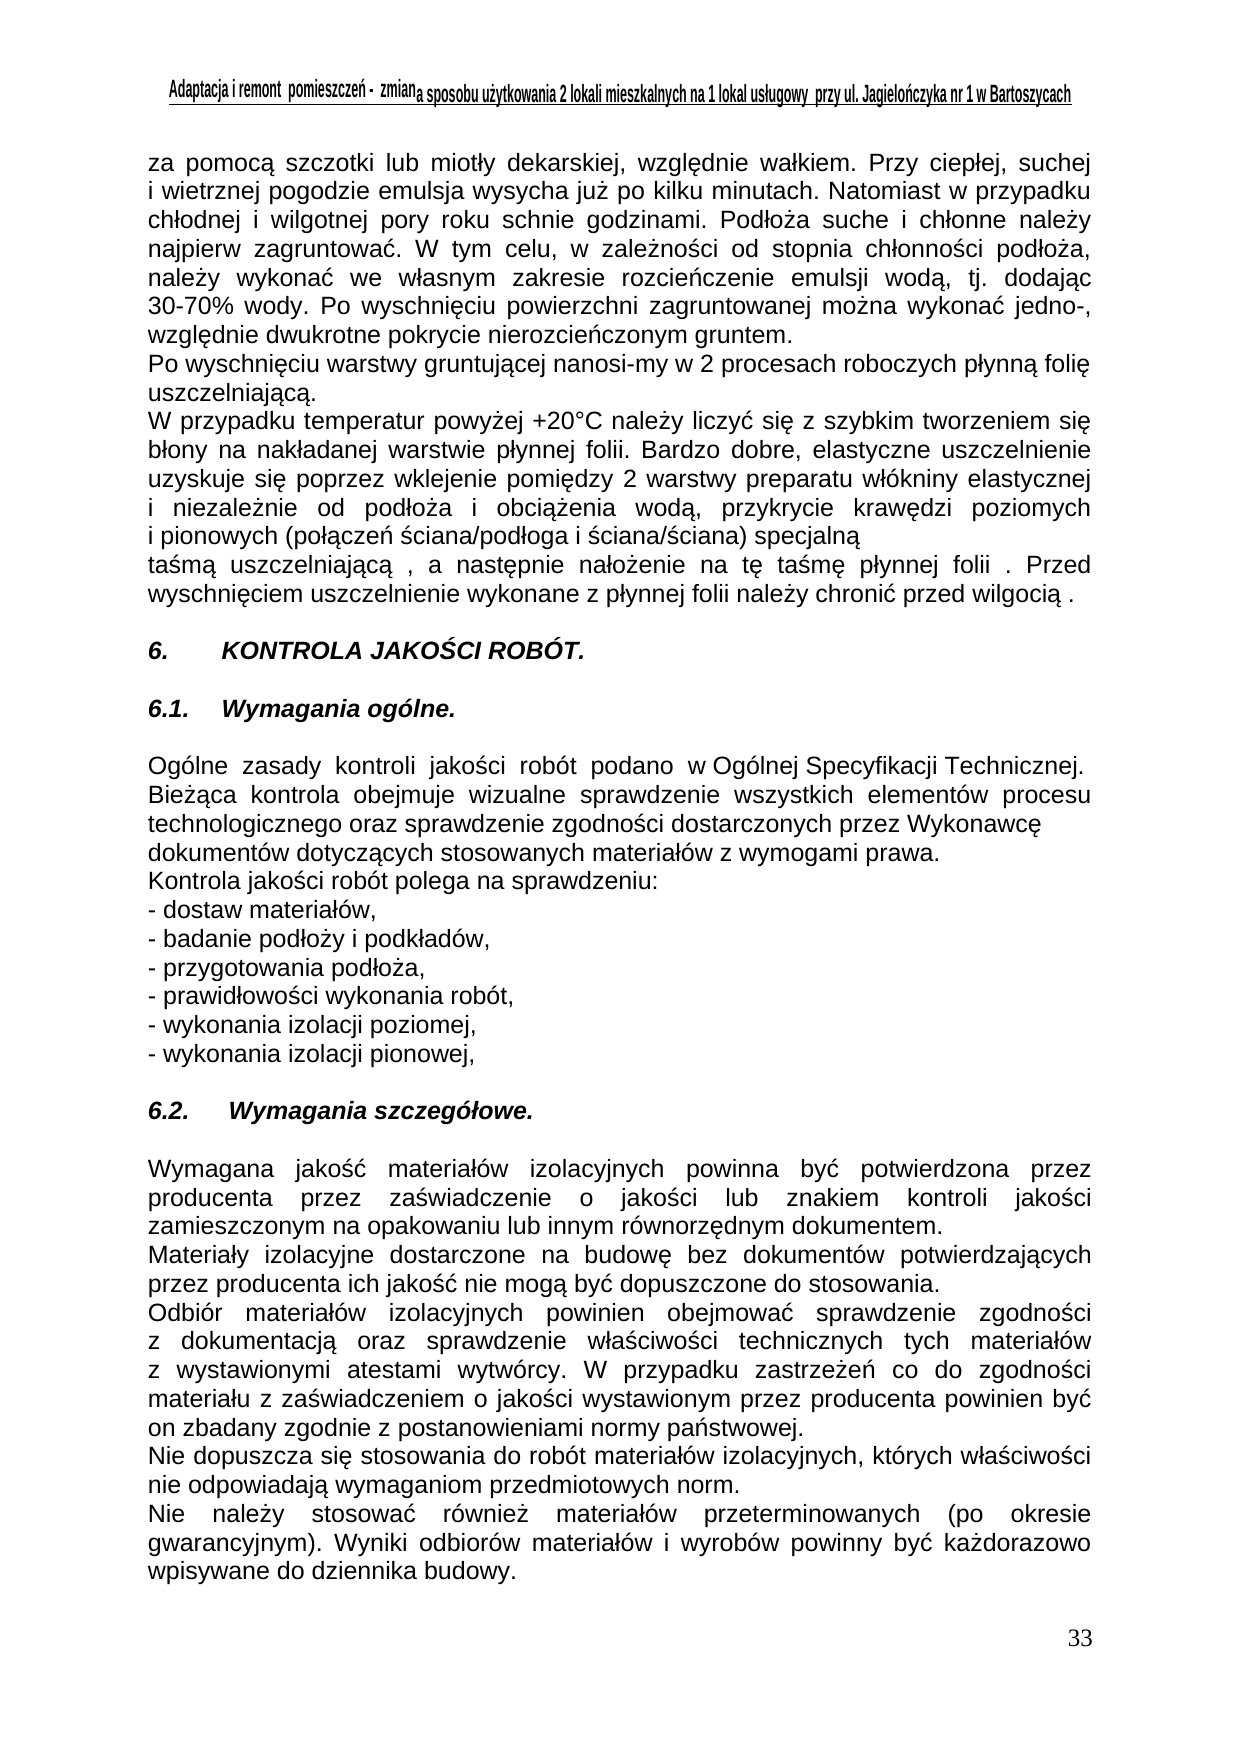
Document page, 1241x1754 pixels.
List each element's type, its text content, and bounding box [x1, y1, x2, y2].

text - wykonania izolacji poziomej, [148, 1010, 1093, 1039]
text Po wyschnięciu warstwy gruntującej nanosi-my w 2 procesach roboczych płynną folię [148, 349, 1093, 378]
text dokumentów dotyczących stosowanych materiałów z wymogami prawa. [148, 838, 1093, 866]
text 6.1. Wymagania ogólne. [148, 694, 1093, 723]
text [148, 148, 1093, 349]
text Nie dopuszcza się stosowania do robót materiałów izolacyjnych, których właściwości nie odpowiadają wymaganiom przedmiotowych norm. [148, 1441, 1093, 1499]
text 6.2. Wymagania szczegółowe. [148, 1096, 1093, 1125]
text Wymagana jakość materiałów izolacyjnych powinna być potwierdzona przez producenta przez zaświadczenie o jakości lub znakiem kontroli jakości zamieszczonym na opakowaniu lub innym równorzędnym dokumentem. [148, 1154, 1093, 1240]
text Ogólne zasady kontroli jakości robót podano w Ogólnej Specyfikacji Technicznej. [148, 751, 1093, 780]
text - dostaw materiałów, [148, 895, 1093, 924]
text - wykonania izolacji pionowej, [148, 1039, 1093, 1068]
text uszczelniającą. [148, 378, 1093, 406]
text - prawidłowości wykonania robót, [148, 981, 1093, 1010]
text - przygotowania podłoża, [148, 953, 1093, 981]
text Materiały izolacyjne dostarczone na budowę bez dokumentów potwierdzających przez producenta ich jakość nie mogą być dopuszczone do stosowania. [148, 1240, 1093, 1298]
text Kontrola jakości robót polega na sprawdzeniu: [148, 866, 1093, 895]
text W przypadku temperatur powyżej +20°C należy liczyć się z szybkim tworzeniem się błony na nakładanej warstwie płynnej folii. Bardzo dobre, elastyczne uszczelnienie uzyskuje się poprzez wklejenie pomiędzy 2 warstwy preparatu włókniny elastycznej i niezależnie od podłoża i obciążenia wodą, przykrycie krawędzi poziomych i pionowych (połączeń ściana/podłoga i ściana/ściana) specjalną [148, 406, 1093, 550]
text Odbiór materiałów izolacyjnych powinien obejmować sprawdzenie zgodności z dokumentacją oraz sprawdzenie właściwości technicznych tych materiałów z wystawionymi atestami wytwórcy. W przypadku zastrzeżeń co do zgodności materiału z zaświadczeniem o jakości wystawionym przez producenta powinien być on zbadany zgodnie z postanowieniami normy państwowej. [148, 1298, 1093, 1441]
text Bieżąca kontrola obejmuje wizualne sprawdzenie wszystkich elementów procesu technologicznego oraz sprawdzenie zgodności dostarczonych przez Wykonawcę [148, 780, 1093, 838]
text Nie należy stosować również materiałów przeterminowanych (po okresie gwarancyjnym). Wyniki odbiorów materiałów i wyrobów powinny być każdorazowo wpisywane do dziennika budowy. [148, 1499, 1093, 1585]
text taśmą uszczelniającą , a następnie nałożenie na tę taśmę płynnej folii . Przed wyschnięciem uszczelnienie wykonane z płynnej folii należy chronić przed wilgocią . [148, 550, 1093, 608]
text 6. KONTROLA JAKOŚCI ROBÓT. [148, 636, 1093, 665]
text - badanie podłoży i podkładów, [148, 924, 1093, 953]
